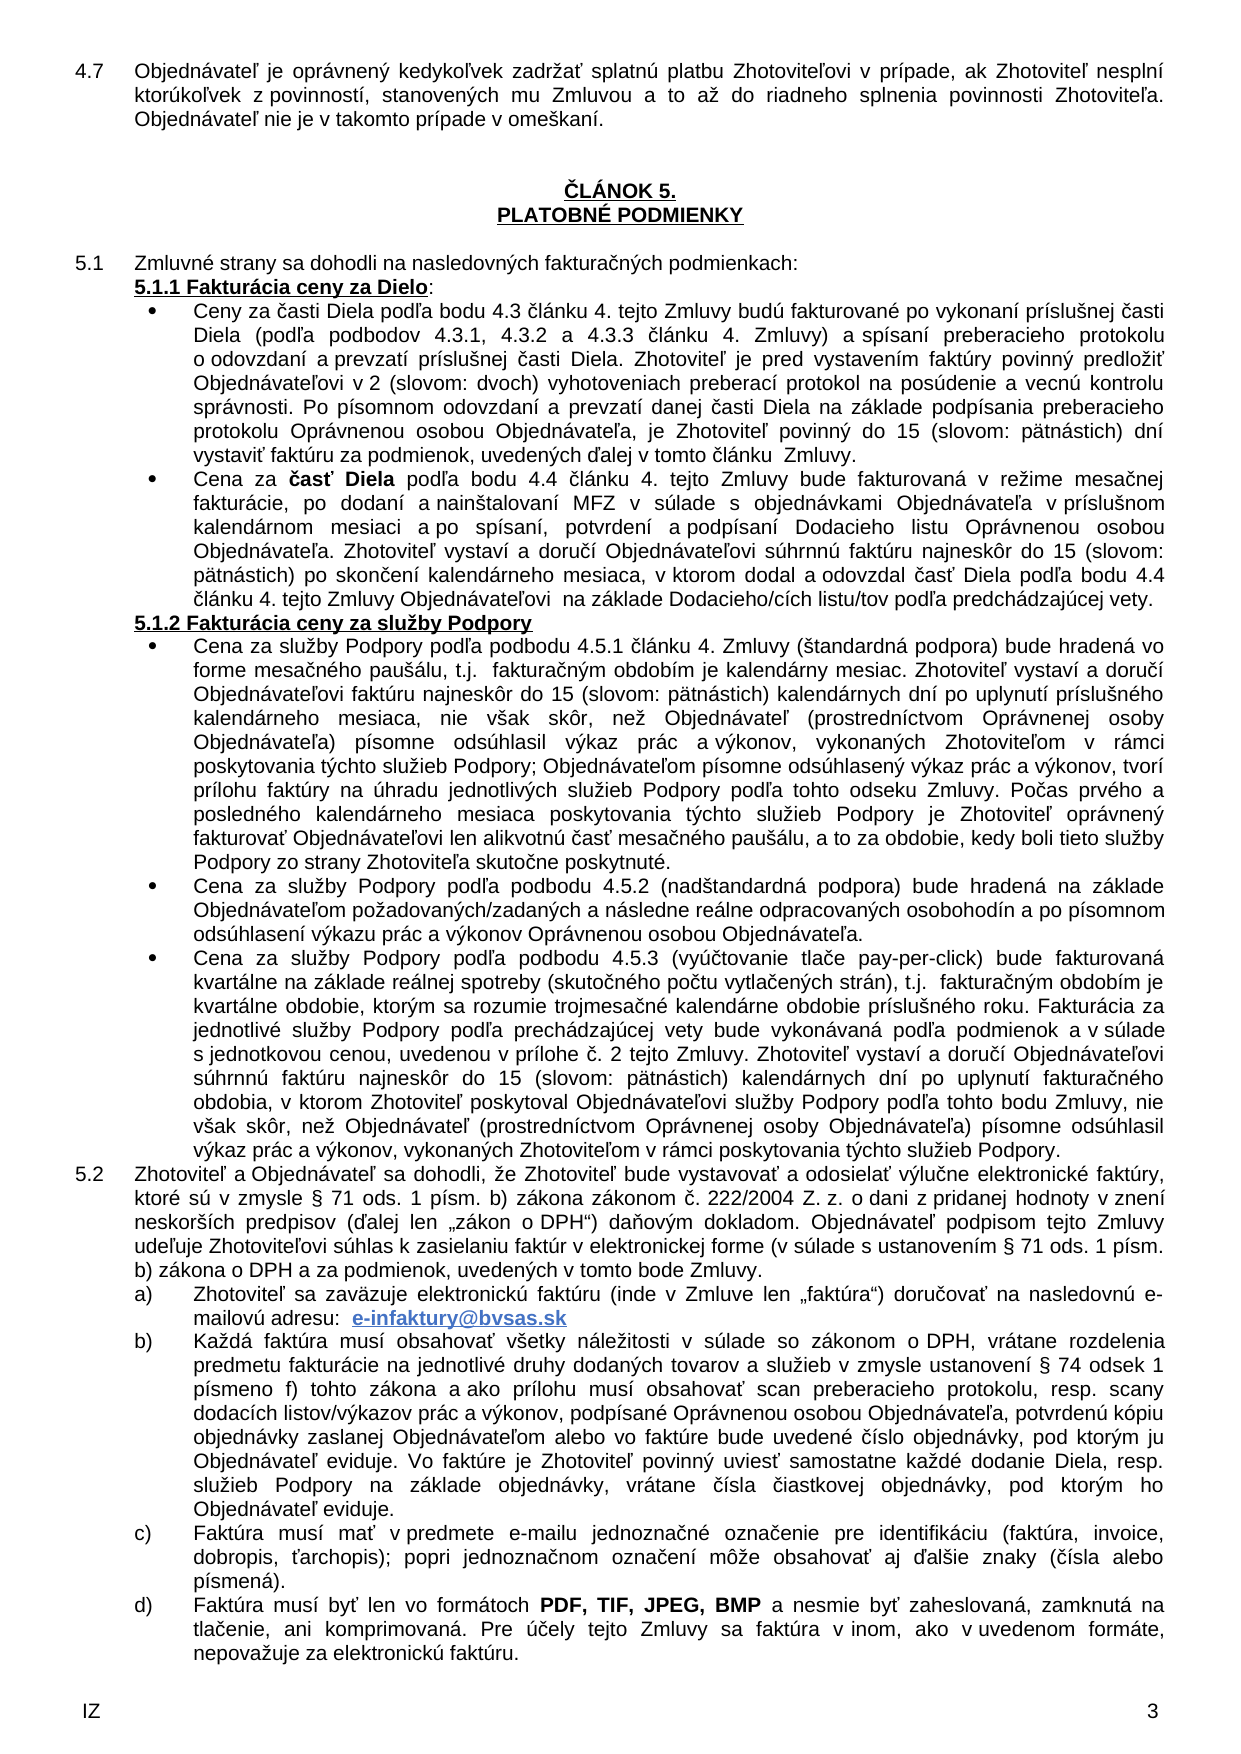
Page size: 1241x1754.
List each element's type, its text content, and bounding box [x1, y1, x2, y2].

list Faktúra musí byť len vo formátoch PDF, TIF, JPEG, BMP a nesmie byť zaheslovaná, zamknutá na tlačenie, ani komprimovaná. Pre účely tejto Zmluvy sa faktúra v inom, ako v uvedenom formáte, nepovažuje za elektronickú faktúru. [134, 1593, 1165, 1665]
list Objednávateľ je oprávnený kedykoľvek zadržať splatnú platbu Zhotoviteľovi v prípade, ak Zhotoviteľ nesplní ktorúkoľvek z povinností, stanovených mu Zmluvou a to až do riadneho splnenia povinnosti Zhotoviteľa. Objednávateľ nie je v takomto prípade v omeškaní. [75, 59, 1165, 131]
list Faktúra musí mať v predmete e-mailu jednoznačné označenie pre identifikáciu (faktúra, invoice, dobropis, ťarchopis); popri jednoznačnom označení môže obsahovať aj ďalšie znaky (čísla alebo písmená). [134, 1521, 1165, 1593]
list Zhotoviteľ sa zaväzuje elektronickú faktúru (inde v Zmluve len „faktúra“) doručovať na nasledovnú e-mailovú adresu: e-infaktury@bvsas.sk [134, 1281, 1165, 1329]
subtitle ČLÁNOK 5. [75, 179, 1165, 203]
list Cena za služby Podpory podľa podbodu 4.5.1 článku 4. Zmluvy (štandardná podpora) bude hradená vo forme mesačného paušálu, t.j. fakturačným obdobím je kalendárny mesiac. Zhotoviteľ vystaví a doručí Objednávateľovi faktúru najneskôr do 15 (slovom: pätnástich) kalendárnych dní po uplynutí príslušného kalendárneho mesiaca, nie však skôr, než Objednávateľ (prostredníctvom Oprávnenej osoby Objednávateľa) písomne odsúhlasil výkaz prác a výkonov, vykonaných Zhotoviteľom v rámci poskytovania týchto služieb Podpory; Objednávateľom písomne odsúhlasený výkaz prác a výkonov, tvorí prílohu faktúry na úhradu jednotlivých služieb Podpory podľa tohto odseku Zmluvy. Počas prvého a posledného kalendárneho mesiaca poskytovania týchto služieb Podpory je Zhotoviteľ oprávnený fakturovať Objednávateľovi len alikvotnú časť mesačného paušálu, a to za obdobie, kedy boli tieto služby Podpory zo strany Zhotoviteľa skutočne poskytnuté. [149, 634, 1165, 874]
list 5.1 Zmluvné strany sa dohodli na nasledovných fakturačných podmienkach: [75, 251, 1165, 275]
list 5.1.2 Fakturácia ceny za služby Podpory [134, 610, 1165, 634]
list Cena za služby Podpory podľa podbodu 4.5.3 (vyúčtovanie tlače pay-per-click) bude fakturovaná kvartálne na základe reálnej spotreby (skutočného počtu vytlačených strán), t.j. fakturačným obdobím je kvartálne obdobie, ktorým sa rozumie trojmesačné kalendárne obdobie príslušného roku. Fakturácia za jednotlivé služby Podpory podľa prechádzajúcej vety bude vykonávaná podľa podmienok a v súlade s jednotkovou cenou, uvedenou v prílohe č. 2 tejto Zmluvy. Zhotoviteľ vystaví a doručí Objednávateľovi súhrnnú faktúru najneskôr do 15 (slovom: pätnástich) kalendárnych dní po uplynutí fakturačného obdobia, v ktorom Zhotoviteľ poskytoval Objednávateľovi služby Podpory podľa tohto bodu Zmluvy, nie však skôr, než Objednávateľ (prostredníctvom Oprávnenej osoby Objednávateľa) písomne odsúhlasil výkaz prác a výkonov, vykonaných Zhotoviteľom v rámci poskytovania týchto služieb Podpory. [149, 946, 1165, 1162]
subtitle PLATOBNÉ PODMIENKY [75, 203, 1165, 227]
list Cena za služby Podpory podľa podbodu 4.5.2 (nadštandardná podpora) bude hradená na základe Objednávateľom požadovaných/zadaných a následne reálne odpracovaných osobohodín a po písomnom odsúhlasení výkazu prác a výkonov Oprávnenou osobou Objednávateľa. [149, 874, 1165, 946]
list Zhotoviteľ a Objednávateľ sa dohodli, že Zhotoviteľ bude vystavovať a odosielať výlučne elektronické faktúry, ktoré sú v zmysle § 71 ods. 1 písm. b) zákona zákonom č. 222/2004 Z. z. o dani z pridanej hodnoty v znení neskorších predpisov (ďalej len „zákon o DPH“) daňovým dokladom. Objednávateľ podpisom tejto Zmluvy udeľuje Zhotoviteľovi súhlas k zasielaniu faktúr v elektronickej forme (v súlade s ustanovením § 71 ods. 1 písm. b) zákona o DPH a za podmienok, uvedených v tomto bode Zmluvy. [75, 1162, 1165, 1281]
list Každá faktúra musí obsahovať všetky náležitosti v súlade so zákonom o DPH, vrátane rozdelenia predmetu fakturácie na jednotlivé druhy dodaných tovarov a služieb v zmysle ustanovení § 74 odsek 1 písmeno f) tohto zákona a ako prílohu musí obsahovať scan preberacieho protokolu, resp. scany dodacích listov/výkazov prác a výkonov, podpísané Oprávnenou osobou Objednávateľa, potvrdenú kópiu objednávky zaslanej Objednávateľom alebo vo faktúre bude uvedené číslo objednávky, pod ktorým ju Objednávateľ eviduje. Vo faktúre je Zhotoviteľ povinný uviesť samostatne každé dodanie Diela, resp. služieb Podpory na základe objednávky, vrátane čísla čiastkovej objednávky, pod ktorým ho Objednávateľ eviduje. [134, 1329, 1165, 1521]
list Cena za časť Diela podľa bodu 4.4 článku 4. tejto Zmluvy bude fakturovaná v režime mesačnej fakturácie, po dodaní a nainštalovaní MFZ v súlade s objednávkami Objednávateľa v príslušnom kalendárnom mesiaci a po spísaní, potvrdení a podpísaní Dodacieho listu Oprávnenou osobou Objednávateľa. Zhotoviteľ vystaví a doručí Objednávateľovi súhrnnú faktúru najneskôr do 15 (slovom: pätnástich) po skončení kalendárneho mesiaca, v ktorom dodal a odovzdal časť Diela podľa bodu 4.4 článku 4. tejto Zmluvy Objednávateľovi na základe Dodacieho/cích listu/tov podľa predchádzajúcej vety. [149, 466, 1165, 610]
list Ceny za časti Diela podľa bodu 4.3 článku 4. tejto Zmluvy budú fakturované po vykonaní príslušnej časti Diela (podľa podbodov 4.3.1, 4.3.2 a 4.3.3 článku 4. Zmluvy) a spísaní preberacieho protokolu o odovzdaní a prevzatí príslušnej časti Diela. Zhotoviteľ je pred vystavením faktúry povinný predložiť Objednávateľovi v 2 (slovom: dvoch) vyhotoveniach preberací protokol na posúdenie a vecnú kontrolu správnosti. Po písomnom odovzdaní a prevzatí danej časti Diela na základe podpísania preberacieho protokolu Oprávnenou osobou Objednávateľa, je Zhotoviteľ povinný do 15 (slovom: pätnástich) dní vystaviť faktúru za podmienok, uvedených ďalej v tomto článku Zmluvy. [149, 299, 1165, 466]
text 5.1.1 Fakturácia ceny za Dielo: [75, 275, 1165, 299]
